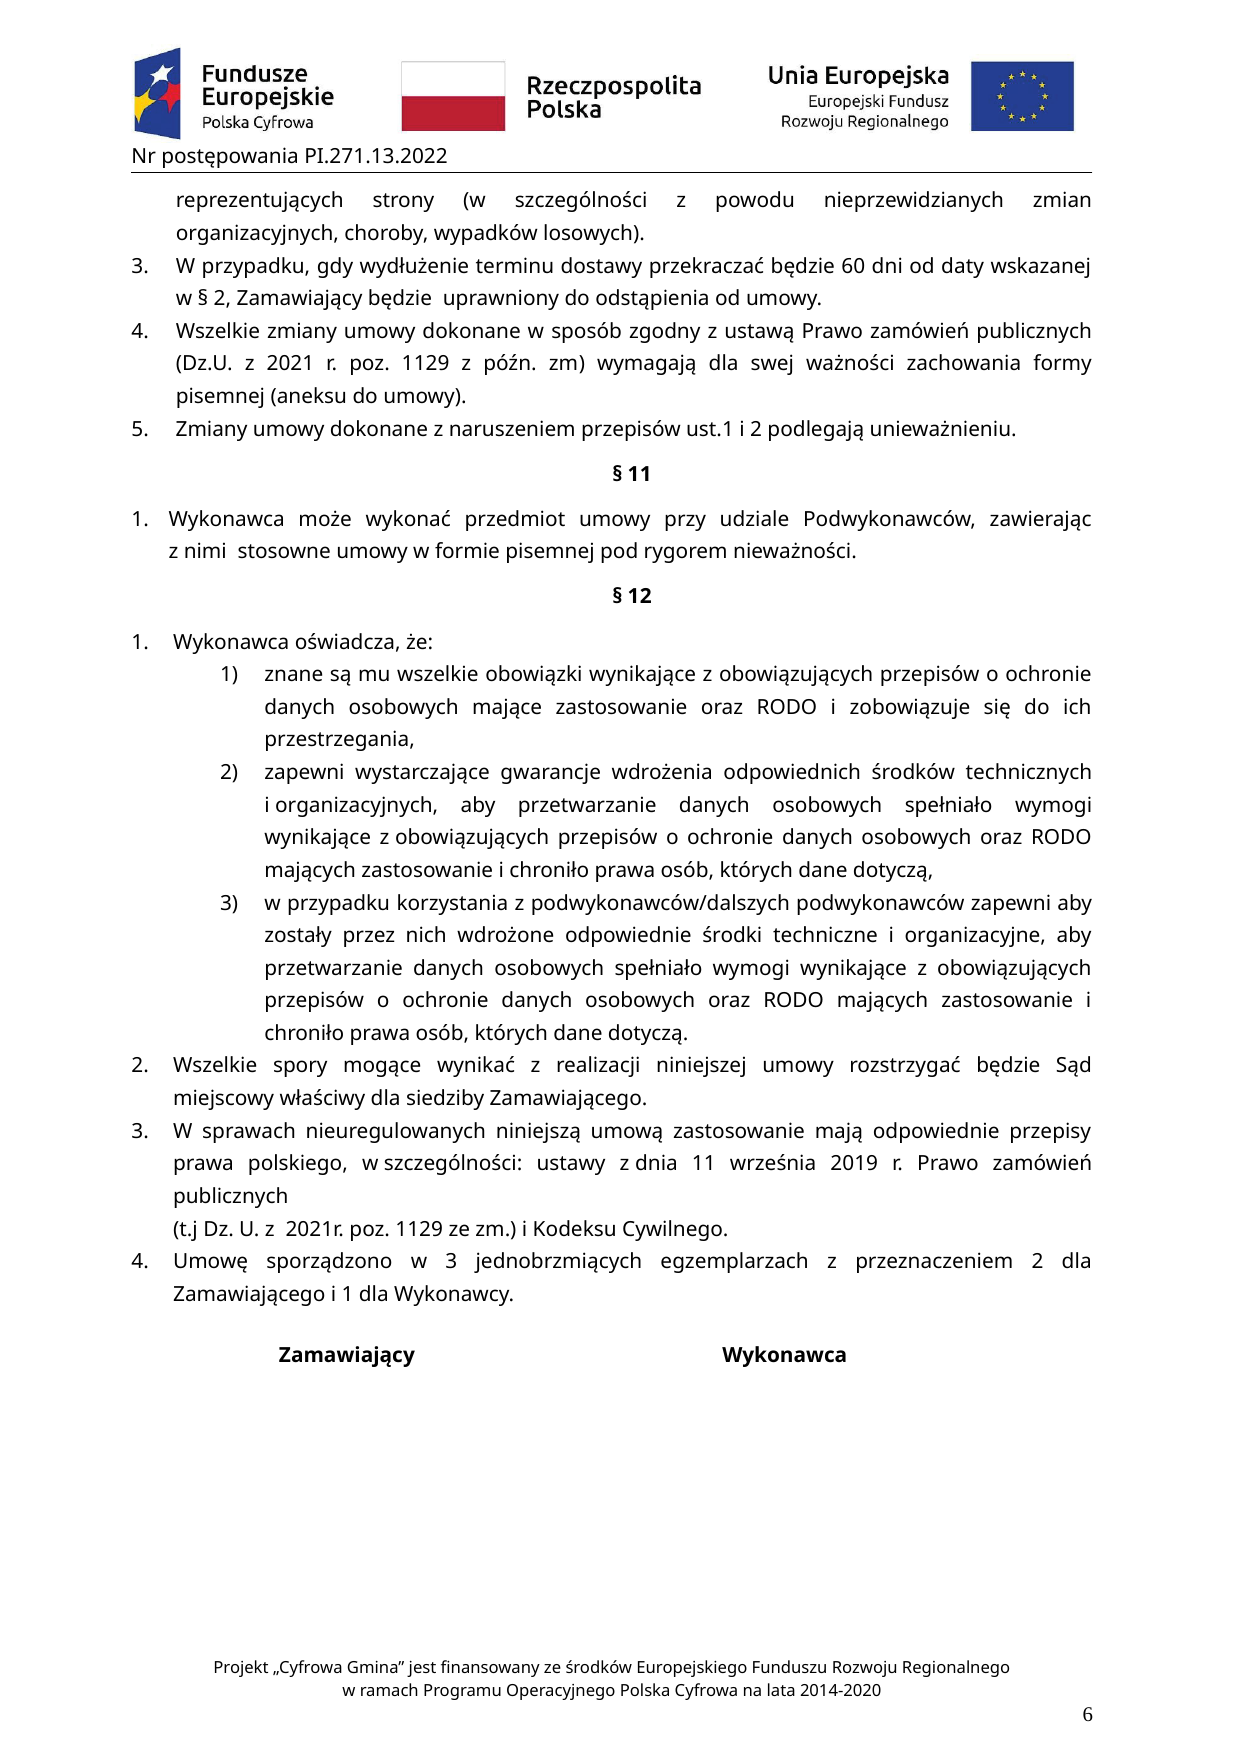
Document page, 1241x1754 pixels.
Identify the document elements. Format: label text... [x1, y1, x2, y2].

text § 11 [171, 459, 1092, 487]
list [131, 186, 1092, 247]
list Wykonawca oświadcza, że: [131, 627, 1092, 655]
list Zmiany umowy dokonane z naruszeniem przepisów ust.1 i 2 podlegają unieważnieniu. [131, 414, 1092, 442]
list w przypadku korzystania z podwykonawców/dalszych podwykonawców zapewni aby zostały przez nich wdrożone odpowiednie środki techniczne i organizacyjne, aby przetwarzanie danych osobowych spełniało wymogi wynikające z obowiązujących przepisów o ochronie danych osobowych oraz RODO mających zastosowanie i chroniło prawa osób, których dane dotyczą. [220, 888, 1092, 1046]
list Wykonawca może wykonać przedmiot umowy przy udziale Podwykonawców, zawierając z nimi stosowne umowy w formie pisemnej pod rygorem nieważności. [131, 504, 1092, 565]
list W przypadku, gdy wydłużenie terminu dostawy przekraczać będzie 60 dni od daty wskazanej w § 2, Zamawiający będzie uprawniony do odstąpienia od umowy. [131, 251, 1092, 312]
list Wszelkie zmiany umowy dokonane w sposób zgodny z ustawą Prawo zamówień publicznych (Dz.U. z 2021 r. poz. 1129 z późn. zm) wymagają dla swej ważności zachowania formy pisemnej (aneksu do umowy). [131, 316, 1092, 409]
list W sprawach nieuregulowanych niniejszą umową zastosowanie mają odpowiednie przepisy prawa polskiego, w szczególności: ustawy z dnia 11 września 2019 r. Prawo zamówień publicznych (t.j Dz. U. z 2021r. poz. 1129 ze zm.) i Kodeksu Cywilnego. [131, 1116, 1092, 1242]
list znane są mu wszelkie obowiązki wynikające z obowiązujących przepisów o ochronie danych osobowych mające zastosowanie oraz RODO i zobowiązuje się do ich przestrzegania, [220, 659, 1092, 753]
text § 12 [171, 582, 1092, 610]
text Zamawiający Wykonawca [205, 1340, 1092, 1368]
list Umowę sporządzono w 3 jednobrzmiących egzemplarzach z przeznaczeniem 2 dla Zamawiającego i 1 dla Wykonawcy. [131, 1246, 1092, 1307]
list Wszelkie spory mogące wynikać z realizacji niniejszej umowy rozstrzygać będzie Sąd miejscowy właściwy dla siedziby Zamawiającego. [131, 1051, 1092, 1112]
list zapewni wystarczające gwarancje wdrożenia odpowiednich środków technicznych i organizacyjnych, aby przetwarzanie danych osobowych spełniało wymogi wynikające z obowiązujących przepisów o ochronie danych osobowych oraz RODO mających zastosowanie i chroniło prawa osób, których dane dotyczą, [220, 757, 1092, 883]
